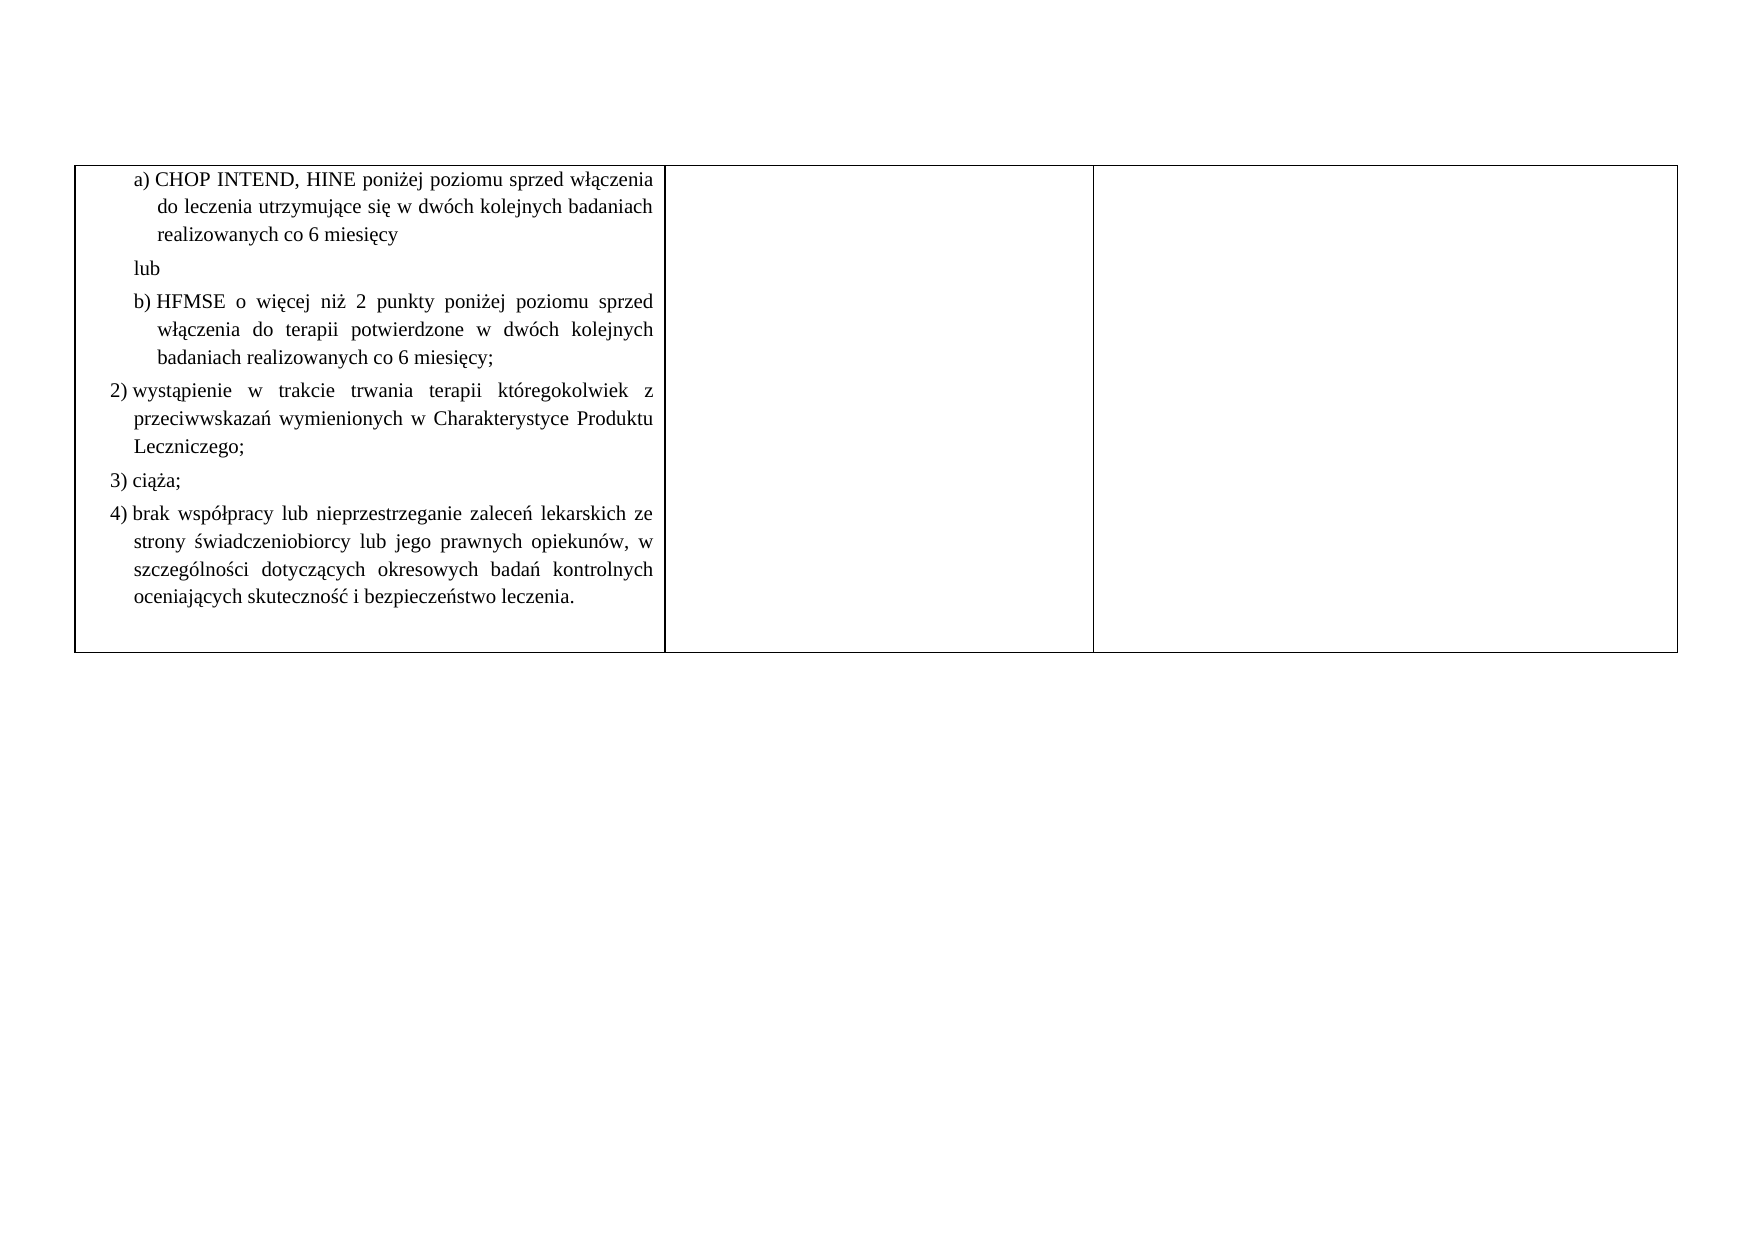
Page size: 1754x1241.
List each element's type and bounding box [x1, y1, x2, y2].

table_cell [666, 166, 1093, 652]
table_cell [76, 166, 664, 652]
table_cell [1094, 166, 1677, 652]
